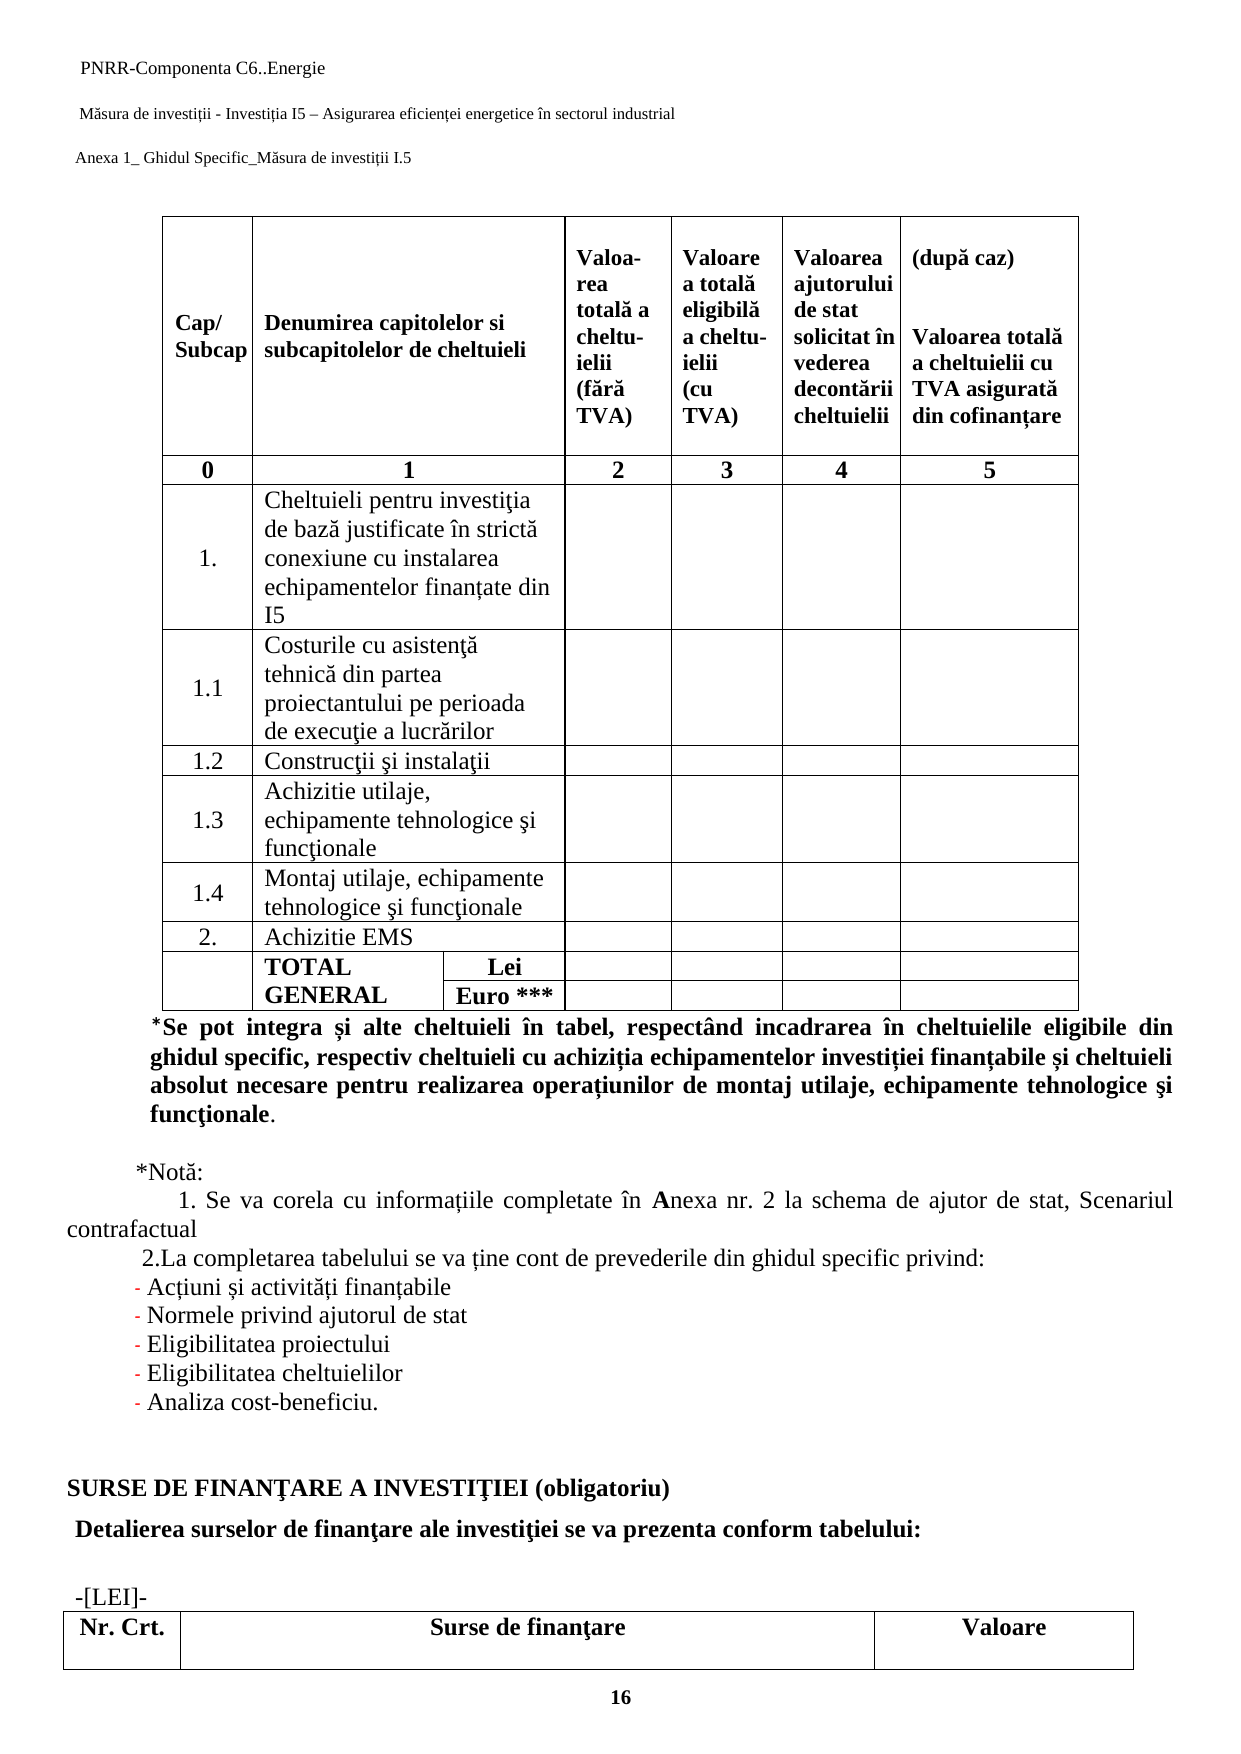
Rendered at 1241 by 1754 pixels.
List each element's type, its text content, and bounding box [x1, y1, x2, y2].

table_cell Construcţii şi instalaţii [253, 746, 564, 775]
table_cell Montaj utilaje, echipamente tehnologice şi funcţionale [253, 863, 564, 921]
list Acțiuni și activități finanțabile [134, 1272, 1174, 1300]
table_cell [672, 630, 782, 745]
table_cell 0 [163, 456, 252, 484]
table_cell [901, 952, 1078, 980]
table_cell [901, 981, 1078, 1010]
table_cell 5 [901, 456, 1078, 484]
table_cell [783, 746, 900, 775]
table_cell [901, 630, 1078, 745]
table_header Surse de finanţare [181, 1612, 874, 1669]
table_cell [566, 485, 671, 629]
table_cell [672, 922, 782, 951]
text 2.La completarea tabelului se va ține cont de prevederile din ghidul specific privind: [67, 1243, 1174, 1272]
table_cell 1.4 [163, 863, 252, 921]
table_cell 1 [253, 456, 564, 484]
table_header Valoare [875, 1612, 1133, 1669]
list Normele privind ajutorul de stat [134, 1300, 1174, 1329]
list Eligibilitatea proiectului [134, 1329, 1174, 1358]
table_header Valoarea ajutorului de stat solicitat în vederea decontării cheltuielii [783, 217, 900, 454]
table_cell TOTAL GENERAL [253, 952, 443, 1010]
table_cell [566, 922, 671, 951]
table_header Valoarea totală eligibilă a cheltu-ielii (cu TVA) [672, 217, 782, 454]
table_cell [783, 952, 900, 980]
table_cell 4 [783, 456, 900, 484]
table_cell [783, 981, 900, 1010]
table_cell [901, 776, 1078, 862]
table_cell [783, 776, 900, 862]
text -[LEI]- [75, 1555, 1166, 1611]
table_cell [566, 863, 671, 921]
table_cell [672, 952, 782, 980]
table_cell Euro *** [444, 981, 564, 1010]
table_header Valoa-rea totală a cheltu-ielii (fără TVA) [566, 217, 671, 454]
text Detalierea surselor de finanţare ale investiţiei se va prezenta conform tabelului: [75, 1514, 1166, 1543]
table_cell [566, 981, 671, 1010]
table_cell 1.1 [163, 630, 252, 745]
table_header Denumirea capitolelor si subcapitolelor de cheltuieli [253, 217, 564, 454]
table_cell 2. [163, 922, 252, 951]
table_cell [566, 746, 671, 775]
table_cell [783, 485, 900, 629]
table_cell [672, 776, 782, 862]
table_cell 1.3 [163, 776, 252, 862]
table_cell [901, 746, 1078, 775]
table_cell [566, 630, 671, 745]
table_cell [901, 863, 1078, 921]
table_cell [566, 952, 671, 980]
table_cell [163, 952, 252, 1010]
table_cell 1. [163, 485, 252, 629]
table_header Cap/ Subcap [163, 217, 252, 454]
table_cell [901, 485, 1078, 629]
table_cell Achizitie EMS [253, 922, 564, 951]
text *Notă: [67, 1157, 1174, 1185]
table_header (după caz) Valoarea totală a cheltuielii cu TVA asigurată din cofinanțare [901, 217, 1078, 454]
table_cell [672, 981, 782, 1010]
table_cell [901, 922, 1078, 951]
table_cell [672, 746, 782, 775]
table_cell 2 [566, 456, 671, 484]
table_cell Lei [444, 952, 564, 980]
table_cell [566, 776, 671, 862]
table_cell [783, 863, 900, 921]
table_cell 3 [672, 456, 782, 484]
table_cell Cheltuieli pentru investiţia de bază justificate în strictă conexiune cu instalarea echipamentelor finanțate din I5 [253, 485, 564, 629]
list Eligibilitatea cheltuielilor [134, 1358, 1174, 1387]
table_cell [783, 922, 900, 951]
text 1. Se va corela cu informațiile completate în Anexa nr. 2 la schema de ajutor de stat, Scenariul contrafactual [67, 1185, 1174, 1243]
table_cell [783, 630, 900, 745]
text SURSE DE FINANŢARE A INVESTIŢIEI (obligatoriu) [67, 1473, 1174, 1502]
table_cell Costurile cu asistenţă tehnică din partea proiectantului pe perioada de execuţie a lucrărilor [253, 630, 564, 745]
table_cell [672, 485, 782, 629]
table_cell 1.2 [163, 746, 252, 775]
list *Se pot integra și alte cheltuieli în tabel, respectând incadrarea în cheltuielile eligibile din ghidul specific, respectiv cheltuieli cu achiziția echipamentelor investiției finanțabile și cheltuieli absolut necesare pentru realizarea operațiunilor de montaj utilaje, echipamente tehnologice şi funcţionale. [150, 1011, 1174, 1128]
table_header Nr. Crt. [64, 1612, 180, 1669]
list Analiza cost-beneficiu. [134, 1387, 1174, 1415]
table_cell Achizitie utilaje, echipamente tehnologice şi funcţionale [253, 776, 564, 862]
table_cell [672, 863, 782, 921]
